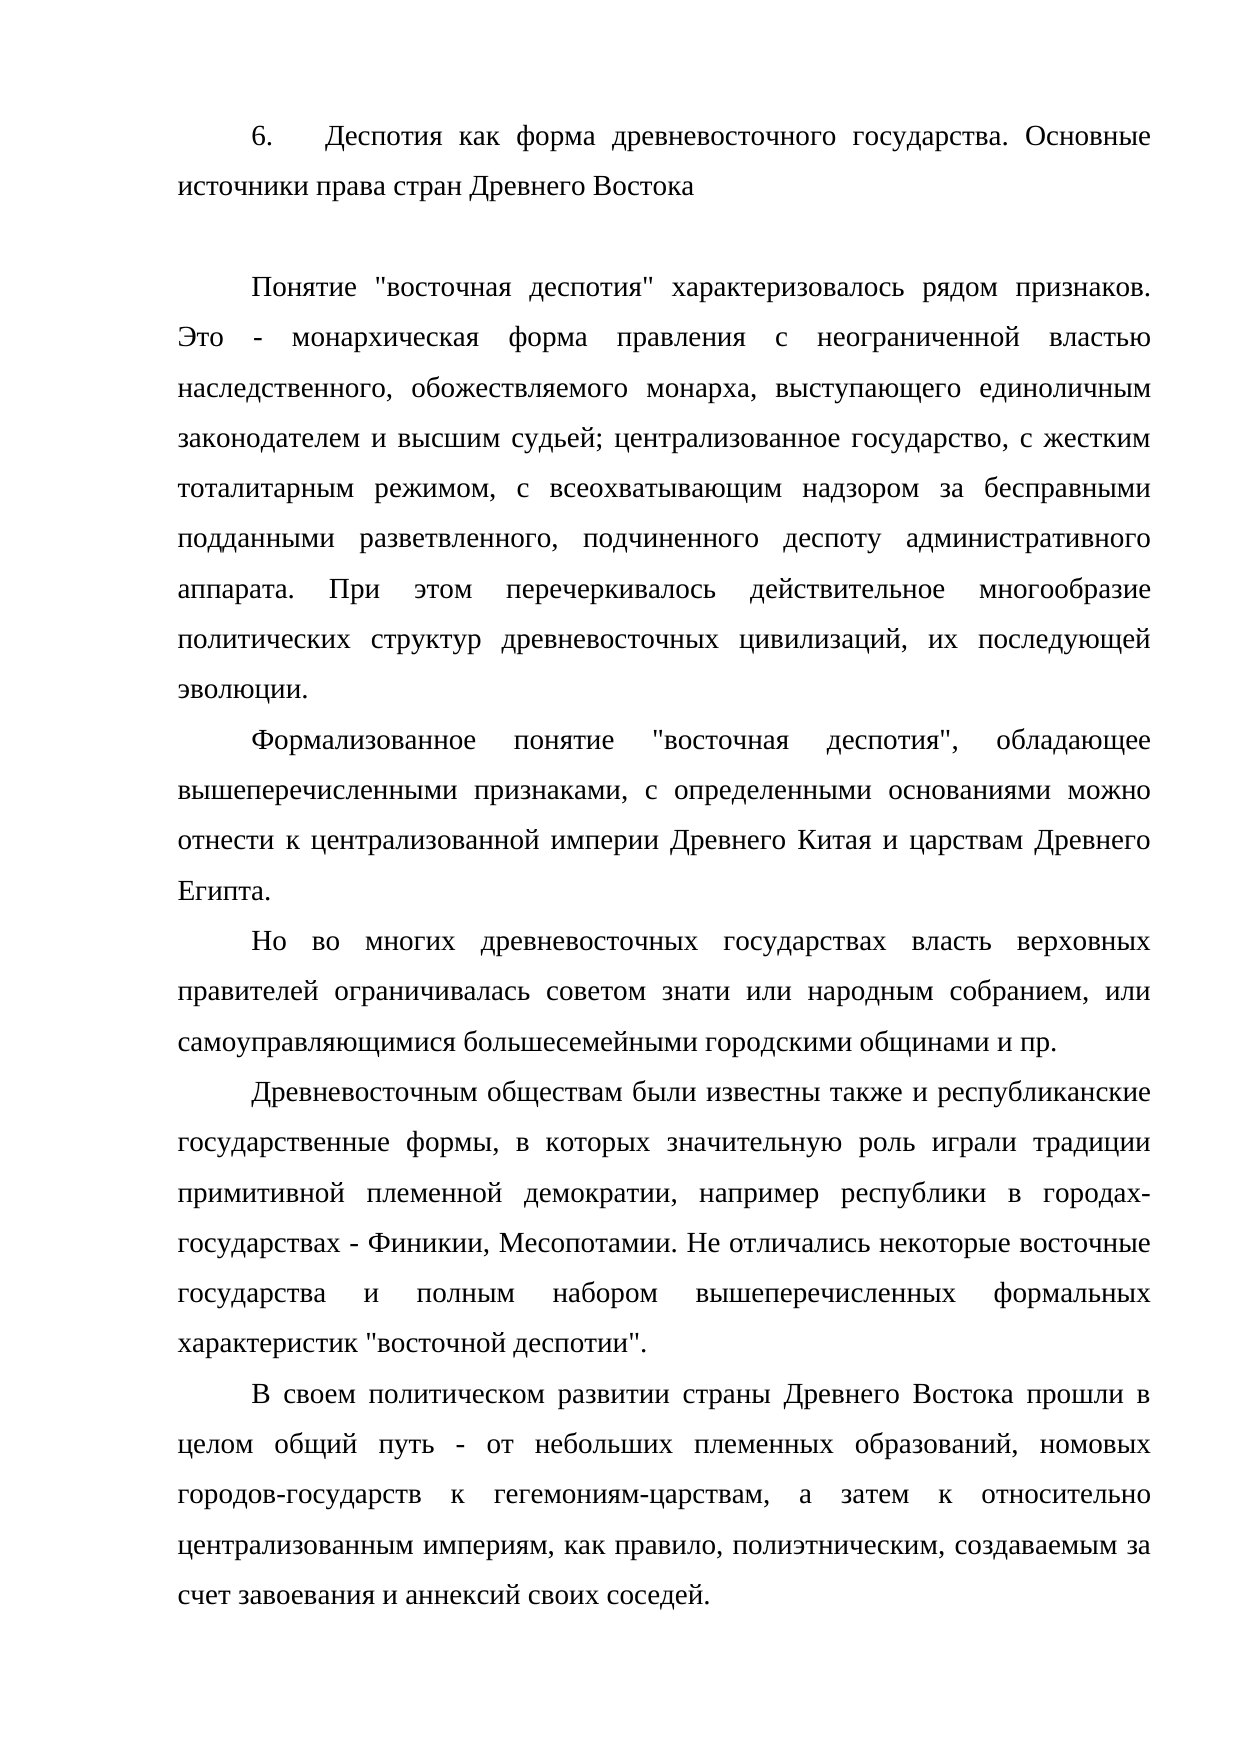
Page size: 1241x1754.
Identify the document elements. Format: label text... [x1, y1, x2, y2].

text Формализованное понятие "восточная деспотия", обладающее вышеперечисленными признаками, с определенными основаниями можно отнести к централизованной империи Древнего Китая и царствам Древнего Египта. [177, 722, 1152, 906]
text В своем политическом развитии страны Древнего Востока прошли в целом общий путь - от небольших племенных образований, номовых городов-государств к гегемониям-царствам, а затем к относительно централизованным империям, как правило, полиэтническим, создаваемым за счет завоевания и аннексий своих соседей. [177, 1376, 1152, 1611]
text Понятие "восточная деспотия" характеризовалось рядом признаков. Это - монархическая форма правления с неограниченной властью наследственного, обожествляемого монарха, выступающего единоличным законодателем и высшим судьей; централизованное государство, с жестким тоталитарным режимом, с всеохватывающим надзором за бесправными подданными разветвленного, подчиненного деспоту административного аппарата. При этом перечеркивалось действительное многообразие политических структур древневосточных цивилизаций, их последующей эволюции. [177, 269, 1152, 705]
text Но во многих древневосточных государствах власть верховных правителей ограничивалась советом знати или народным собранием, или самоуправляющимися большесемейными городскими общинами и пр. [177, 923, 1152, 1057]
list Деспотия как форма древневосточного государства. Основные источники права стран Древнего Востока [177, 118, 1152, 202]
text Древневосточным обществам были известны также и республиканские государственные формы, в которых значительную роль играли традиции примитивной племенной демократии, например республики в городах-государствах - Финикии, Месопотамии. Не отличались некоторые восточные государства и полным набором вышеперечисленных формальных характеристик "восточной деспотии". [177, 1074, 1152, 1359]
